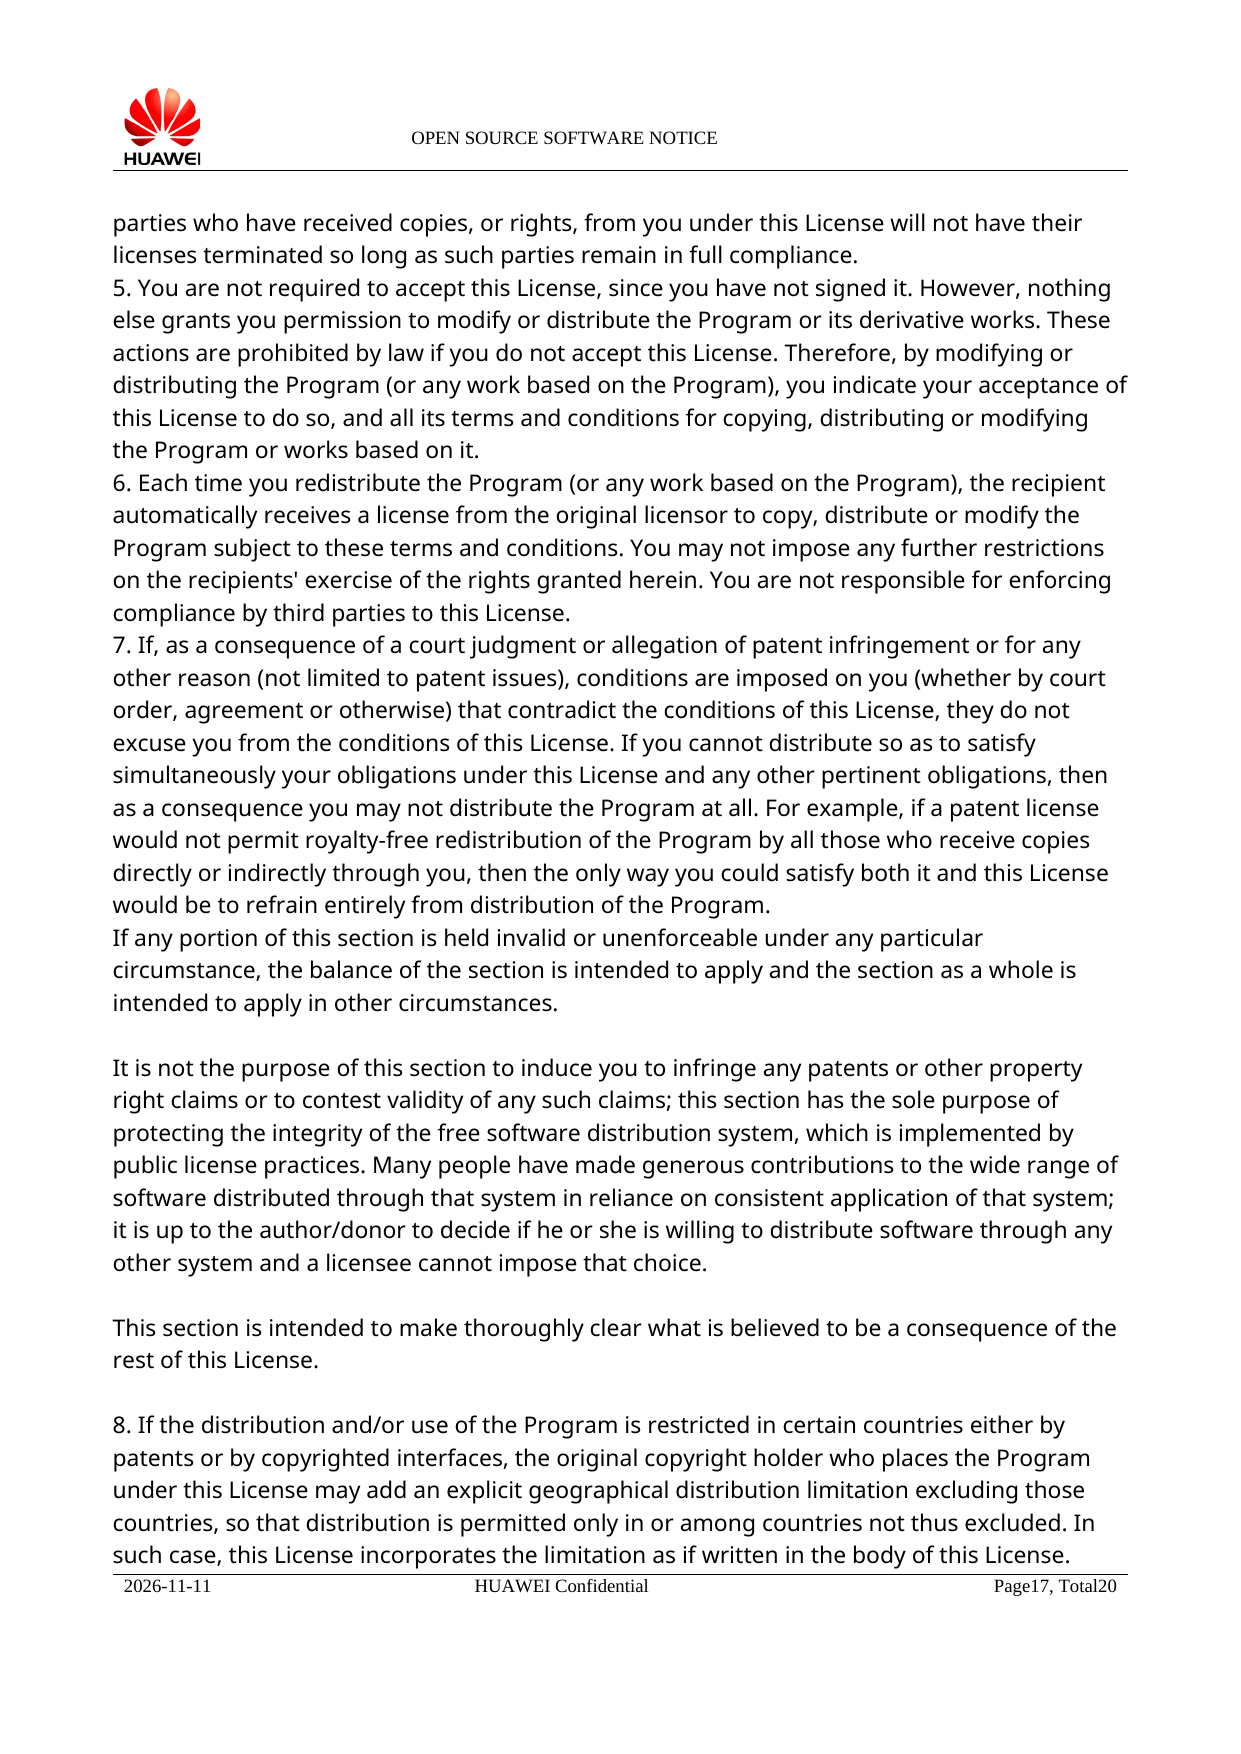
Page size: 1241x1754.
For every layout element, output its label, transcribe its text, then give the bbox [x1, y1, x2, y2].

text This section is intended to make thoroughly clear what is believed to be a consequence of the rest of this License. [112, 1311, 1128, 1376]
text 6. Each time you redistribute the Program (or any work based on the Program), the recipient automatically receives a license from the original licensor to copy, distribute or modify the Program subject to these terms and conditions. You may not impose any further restrictions on the recipients' exercise of the rights granted herein. You are not responsible for enforcing compliance by third parties to this License. [112, 466, 1128, 629]
text If any portion of this section is held invalid or unenforceable under any particular circumstance, the balance of the section is intended to apply and the section as a whole is intended to apply in other circumstances. [112, 921, 1128, 1019]
text It is not the purpose of this section to induce you to infringe any patents or other property right claims or to contest validity of any such claims; this section has the sole purpose of protecting the integrity of the free software distribution system, which is implemented by public license practices. Many people have made generous contributions to the wide range of software distributed through that system in reliance on consistent application of that system; it is up to the author/donor to decide if he or she is willing to distribute software through any other system and a licensee cannot impose that choice. [112, 1051, 1128, 1279]
picture [124, 88, 201, 165]
text 5. You are not required to accept this License, since you have not signed it. However, nothing else grants you permission to modify or distribute the Program or its derivative works. These actions are prohibited by law if you do not accept this License. Therefore, by modifying or distributing the Program (or any work based on the Program), you indicate your acceptance of this License to do so, and all its terms and conditions for copying, distributing or modifying the Program or works based on it. [112, 271, 1128, 466]
text 7. If, as a consequence of a court judgment or allegation of patent infringement or for any other reason (not limited to patent issues), conditions are imposed on you (whether by court order, agreement or otherwise) that contradict the conditions of this License, they do not excuse you from the conditions of this License. If you cannot distribute so as to satisfy simultaneously your obligations under this License and any other pertinent obligations, then as a consequence you may not distribute the Program at all. For example, if a patent license would not permit royalty-free redistribution of the Program by all those who receive copies directly or indirectly through you, then the only way you could satisfy both it and this License would be to refrain entirely from distribution of the Program. [112, 629, 1128, 921]
text 8. If the distribution and/or use of the Program is restricted in certain countries either by patents or by copyrighted interfaces, the original copyright holder who places the Program under this License may add an explicit geographical distribution limitation excluding those countries, so that distribution is permitted only in or among countries not thus excluded. In such case, this License incorporates the limitation as if written in the body of this License. [112, 1409, 1128, 1571]
